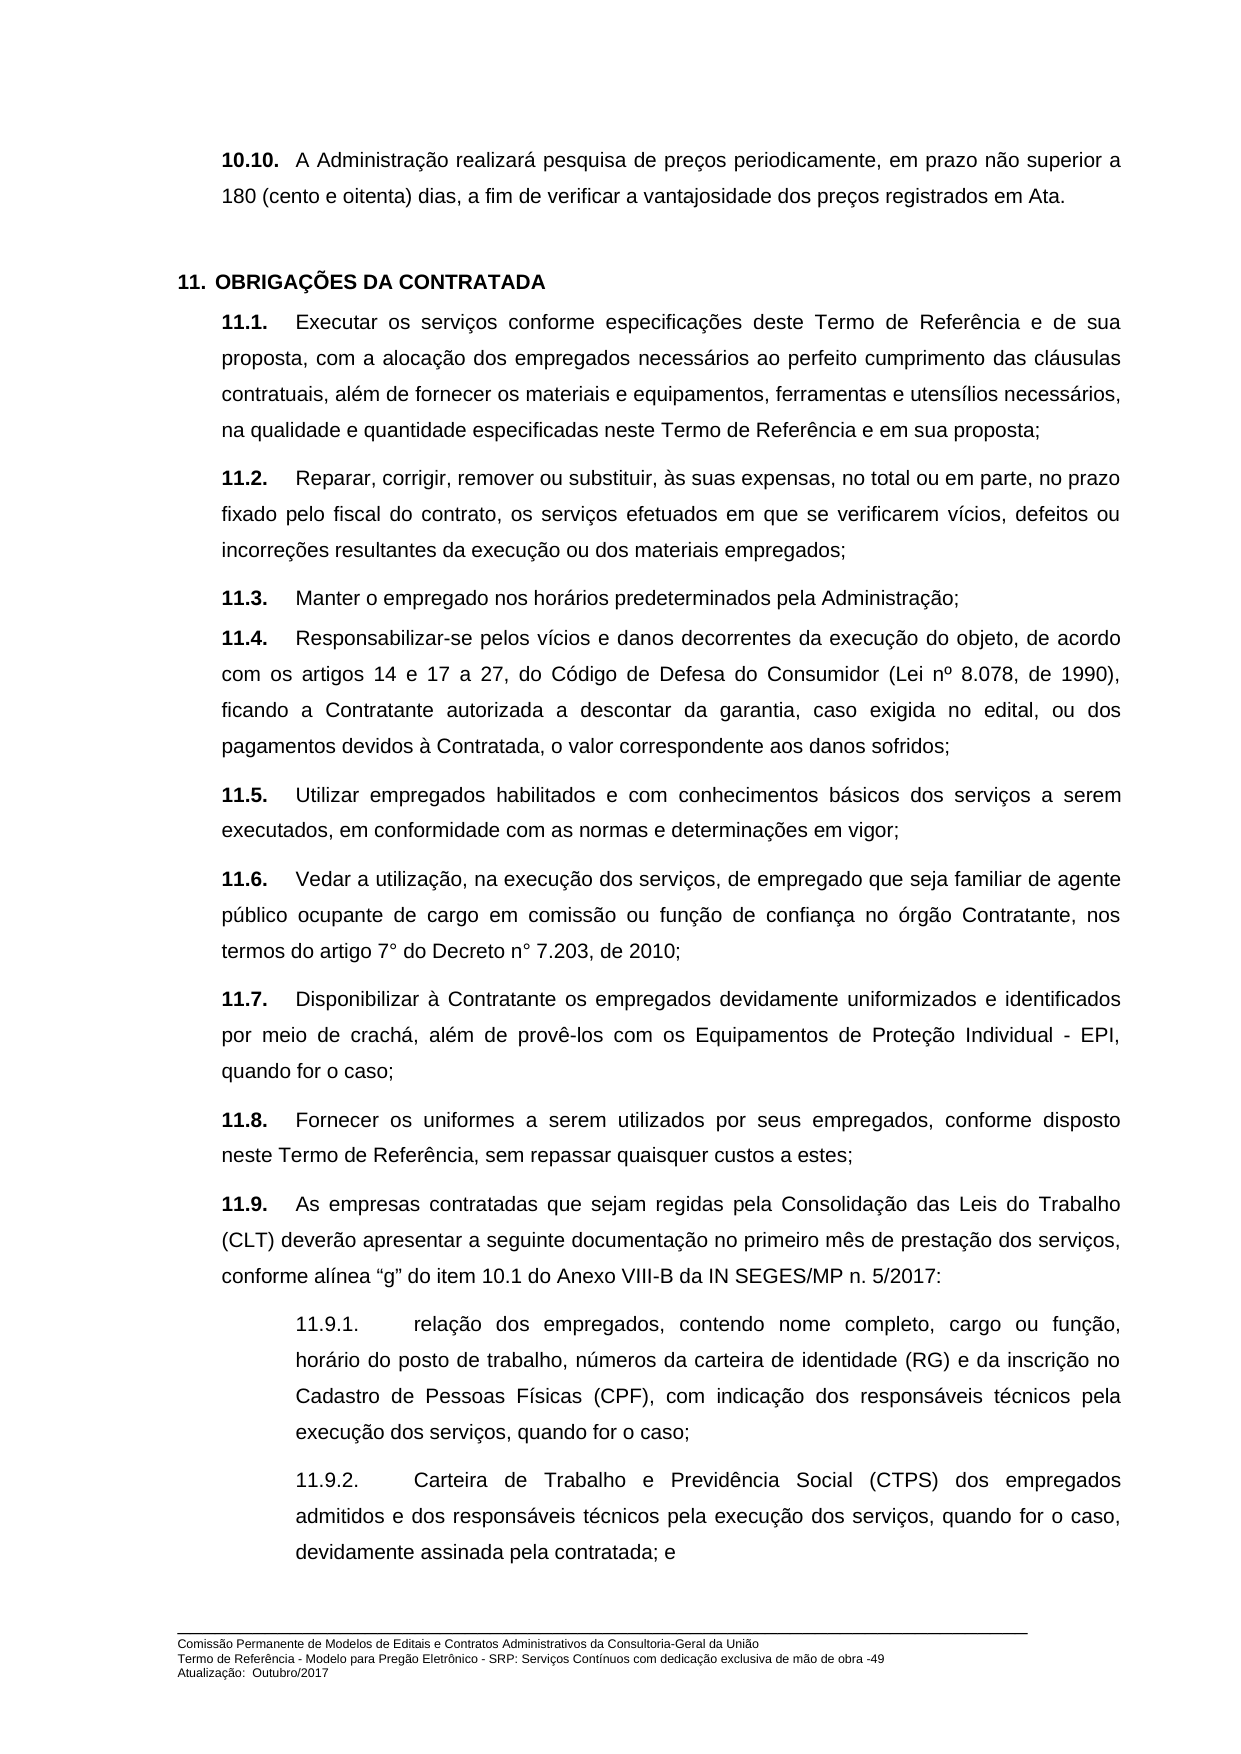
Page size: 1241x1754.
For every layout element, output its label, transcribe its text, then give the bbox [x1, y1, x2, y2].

list Reparar, corrigir, remover ou substituir, às suas expensas, no total ou em parte, no prazo fixado pelo fiscal do contrato, os serviços efetuados em que se verificarem vícios, defeitos ou incorreções resultantes da execução ou dos materiais empregados; [221, 466, 1122, 562]
list Executar os serviços conforme especificações deste Termo de Referência e de sua proposta, com a alocação dos empregados necessários ao perfeito cumprimento das cláusulas contratuais, além de fornecer os materiais e equipamentos, ferramentas e utensílios necessários, na qualidade e quantidade especificadas neste Termo de Referência e em sua proposta; [221, 309, 1122, 441]
list Carteira de Trabalho e Previdência Social (CTPS) dos empregados admitidos e dos responsáveis técnicos pela execução dos serviços, quando for o caso, devidamente assinada pela contratada; e [295, 1468, 1122, 1564]
list Utilizar empregados habilitados e com conhecimentos básicos dos serviços a serem executados, em conformidade com as normas e determinações em vigor; [221, 782, 1122, 842]
list Disponibilizar à Contratante os empregados devidamente uniformizados e identificados por meio de crachá, além de provê-los com os Equipamentos de Proteção Individual - EPI, quando for o caso; [221, 987, 1122, 1083]
text OBRIGAÇÕES DA CONTRATADA [177, 269, 1122, 293]
list Vedar a utilização, na execução dos serviços, de empregado que seja familiar de agente público ocupante de cargo em comissão ou função de confiança no órgão Contratante, nos termos do artigo 7° do Decreto n° 7.203, de 2010; [221, 867, 1122, 963]
list Manter o empregado nos horários predeterminados pela Administração; [221, 586, 1122, 610]
list relação dos empregados, contendo nome completo, cargo ou função, horário do posto de trabalho, números da carteira de identidade (RG) e da inscrição no Cadastro de Pessoas Físicas (CPF), com indicação dos responsáveis técnicos pela execução dos serviços, quando for o caso; [295, 1312, 1122, 1444]
list Fornecer os uniformes a serem utilizados por seus empregados, conforme disposto neste Termo de Referência, sem repassar quaisquer custos a estes; [221, 1107, 1122, 1167]
list As empresas contratadas que sejam regidas pela Consolidação das Leis do Trabalho (CLT) deverão apresentar a seguinte documentação no primeiro mês de prestação dos serviços, conforme alínea “g” do item 10.1 do Anexo VIII-B da IN SEGES/MP n. 5/2017: [221, 1192, 1122, 1288]
list A Administração realizará pesquisa de preços periodicamente, em prazo não superior a 180 (cento e oitenta) dias, a fim de verificar a vantajosidade dos preços registrados em Ata. [221, 148, 1122, 208]
list Responsabilizar-se pelos vícios e danos decorrentes da execução do objeto, de acordo com os artigos 14 e 17 a 27, do Código de Defesa do Consumidor (Lei nº 8.078, de 1990), ficando a Contratante autorizada a descontar da garantia, caso exigida no edital, ou dos pagamentos devidos à Contratada, o valor correspondente aos danos sofridos; [221, 626, 1122, 758]
